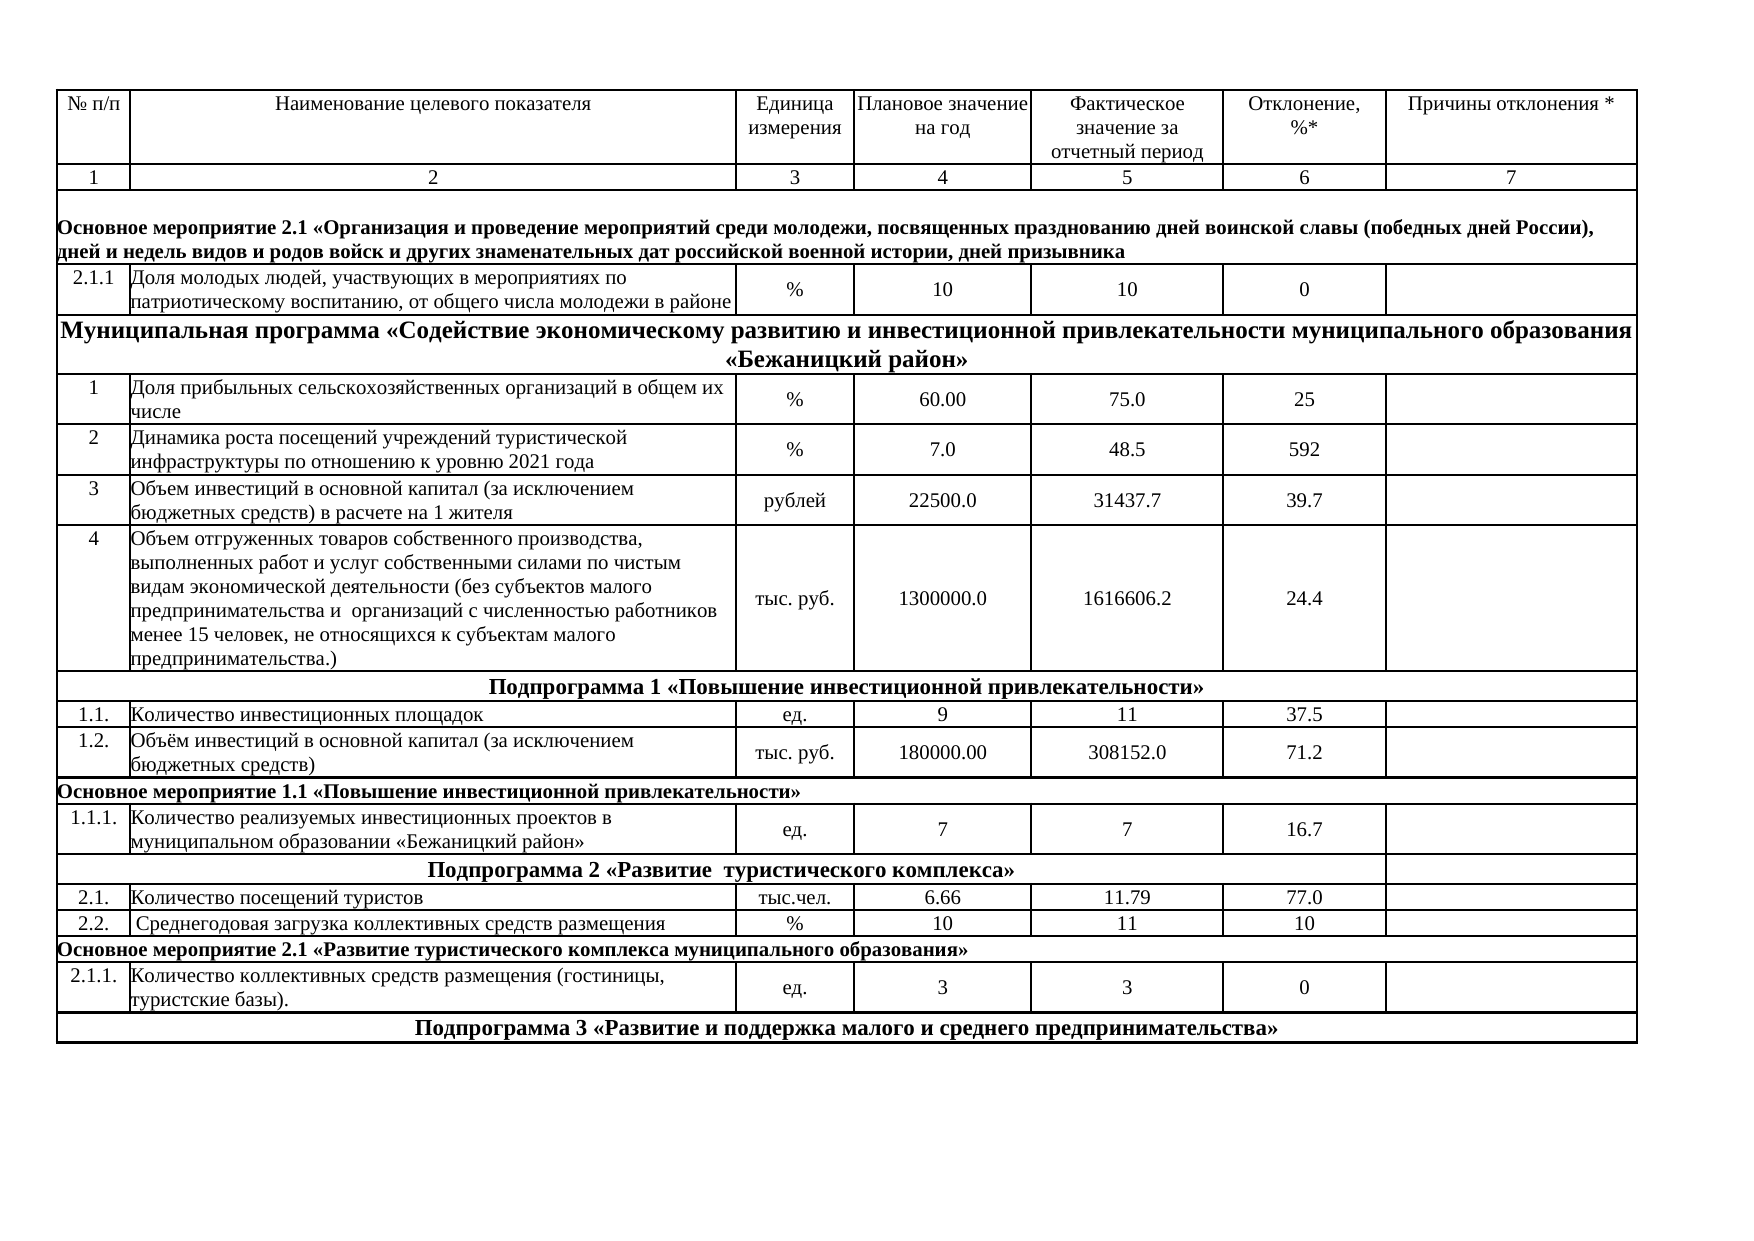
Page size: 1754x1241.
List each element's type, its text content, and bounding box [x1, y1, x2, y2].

table_cell 1300000.0 [855, 526, 1030, 670]
table_header Фактическое значение за отчетный период [1032, 91, 1222, 163]
table_cell 10 [855, 911, 1030, 935]
table_cell 3 [58, 476, 129, 524]
table_cell [1387, 425, 1636, 473]
table_cell 1 [58, 375, 129, 423]
table_cell [1387, 963, 1636, 1011]
table_cell Подпрограмма 1 «Повышение инвестиционной привлекательности» [58, 672, 1636, 700]
table_cell 6.66 [855, 885, 1030, 909]
table_cell [1387, 805, 1636, 853]
table_cell [1387, 476, 1636, 524]
table_cell [1387, 911, 1636, 935]
table_cell 1.2. [58, 728, 129, 776]
table_cell тыс. руб. [737, 728, 853, 776]
table_cell Подпрограмма 3 «Развитие и поддержка малого и среднего предпринимательства» [58, 1014, 1636, 1041]
table_cell [1387, 885, 1636, 909]
table_cell Доля молодых людей, участвующих в мероприятиях по патриотическому воспитанию, от общего числа молодежи в районе [131, 265, 735, 313]
table_cell 25 [1224, 375, 1385, 423]
table_cell 7 [1387, 165, 1636, 189]
table_cell 39.7 [1224, 476, 1385, 524]
table_cell Количество инвестиционных площадок [131, 702, 735, 726]
table_cell 7 [1032, 805, 1222, 853]
table_cell 7 [855, 805, 1030, 853]
table_cell % [737, 911, 853, 935]
table_cell Среднегодовая загрузка коллективных средств размещения [131, 911, 735, 935]
table_cell 0 [1224, 963, 1385, 1011]
table_cell Доля прибыльных сельскохозяйственных организаций в общем их числе [131, 375, 735, 423]
table_cell 1.1. [58, 702, 129, 726]
table_cell [1387, 526, 1636, 670]
table_cell [1387, 375, 1636, 423]
table_cell 7.0 [855, 425, 1030, 473]
table_cell [1387, 265, 1636, 313]
table_cell [1387, 702, 1636, 726]
table_cell 4 [58, 526, 129, 670]
table_cell Объем инвестиций в основной капитал (за исключением бюджетных средств) в расчете на 1 жителя [131, 476, 735, 524]
table_cell 11.79 [1032, 885, 1222, 909]
table_cell 2 [131, 165, 735, 189]
table_cell 31437.7 [1032, 476, 1222, 524]
table_cell 308152.0 [1032, 728, 1222, 776]
table_cell 60.00 [855, 375, 1030, 423]
table_cell 10 [1224, 911, 1385, 935]
table_header Отклонение, %* [1224, 91, 1385, 163]
table_header Причины отклонения * [1387, 91, 1636, 163]
table_cell 9 [855, 702, 1030, 726]
table_header Наименование целевого показателя [131, 91, 735, 163]
table_cell рублей [737, 476, 853, 524]
table_cell тыс. руб. [737, 526, 853, 670]
table_cell % [737, 375, 853, 423]
table_cell 6 [1224, 165, 1385, 189]
table_cell Динамика роста посещений учреждений туристической инфраструктуры по отношению к уровню 2021 года [131, 425, 735, 473]
table_cell Подпрограмма 2 «Развитие туристического комплекса» [58, 855, 1385, 883]
table_cell % [737, 265, 853, 313]
table_cell 11 [1032, 702, 1222, 726]
table_cell 0 [1224, 265, 1385, 313]
table_cell 77.0 [1224, 885, 1385, 909]
table_cell 1 [58, 165, 129, 189]
table_cell 37.5 [1224, 702, 1385, 726]
table_cell 2 [58, 425, 129, 473]
table_cell 2.1. [58, 885, 129, 909]
table_cell 3 [1032, 963, 1222, 1011]
table_cell 11 [1032, 911, 1222, 935]
table_cell 1616606.2 [1032, 526, 1222, 670]
table_cell 2.1.1 [58, 265, 129, 313]
table_cell 48.5 [1032, 425, 1222, 473]
table_header № п/п [58, 91, 129, 163]
table_cell Количество коллективных средств размещения (гостиницы, туристские базы). [131, 963, 735, 1011]
table_cell [1387, 855, 1636, 883]
table_cell ед. [737, 963, 853, 1011]
table_cell 22500.0 [855, 476, 1030, 524]
table_cell 2.1.1. [58, 963, 129, 1011]
table_cell 1.1.1. [58, 805, 129, 853]
table_cell ед. [737, 702, 853, 726]
table_cell 3 [737, 165, 853, 189]
table_cell 71.2 [1224, 728, 1385, 776]
table_cell 75.0 [1032, 375, 1222, 423]
table_cell 592 [1224, 425, 1385, 473]
table_cell тыс.чел. [737, 885, 853, 909]
table_cell 24.4 [1224, 526, 1385, 670]
table_cell % [737, 425, 853, 473]
table_cell 10 [1032, 265, 1222, 313]
table_cell [1387, 728, 1636, 776]
table_cell Основное мероприятие 1.1 «Повышение инвестиционной привлекательности» [58, 779, 1636, 803]
table_header Плановое значение на год [855, 91, 1030, 163]
table_cell 16.7 [1224, 805, 1385, 853]
table_cell 180000.00 [855, 728, 1030, 776]
table_cell Количество реализуемых инвестиционных проектов в муниципальном образовании «Бежаницкий район» [131, 805, 735, 853]
table_cell ед. [737, 805, 853, 853]
table_cell Основное мероприятие 2.1 «Развитие туристического комплекса муниципального образования» [58, 937, 1636, 961]
table_header Единица измерения [737, 91, 853, 163]
table_cell Количество посещений туристов [131, 885, 735, 909]
table_cell Объём инвестиций в основной капитал (за исключением бюджетных средств) [131, 728, 735, 776]
table_cell 2.2. [58, 911, 129, 935]
table_cell Основное мероприятие 2.1 «Организация и проведение мероприятий среди молодежи, посвященных празднованию дней воинской славы (победных дней России), дней и недель видов и родов войск и других знаменательных дат российской военной истории, дней призывника [58, 191, 1636, 263]
table_cell 4 [855, 165, 1030, 189]
table_cell 5 [1032, 165, 1222, 189]
table_cell 3 [855, 963, 1030, 1011]
table_cell Муниципальная программа «Содействие экономическому развитию и инвестиционной привлекательности муниципального образования «Бежаницкий район» [58, 316, 1636, 373]
table_cell Объем отгруженных товаров собственного производства, выполненных работ и услуг собственными силами по чистым видам экономической деятельности (без субъектов малого предпринимательства и организаций с численностью работников менее 15 человек, не относящихся к субъектам малого предпринимательства.) [131, 526, 735, 670]
table_cell 10 [855, 265, 1030, 313]
